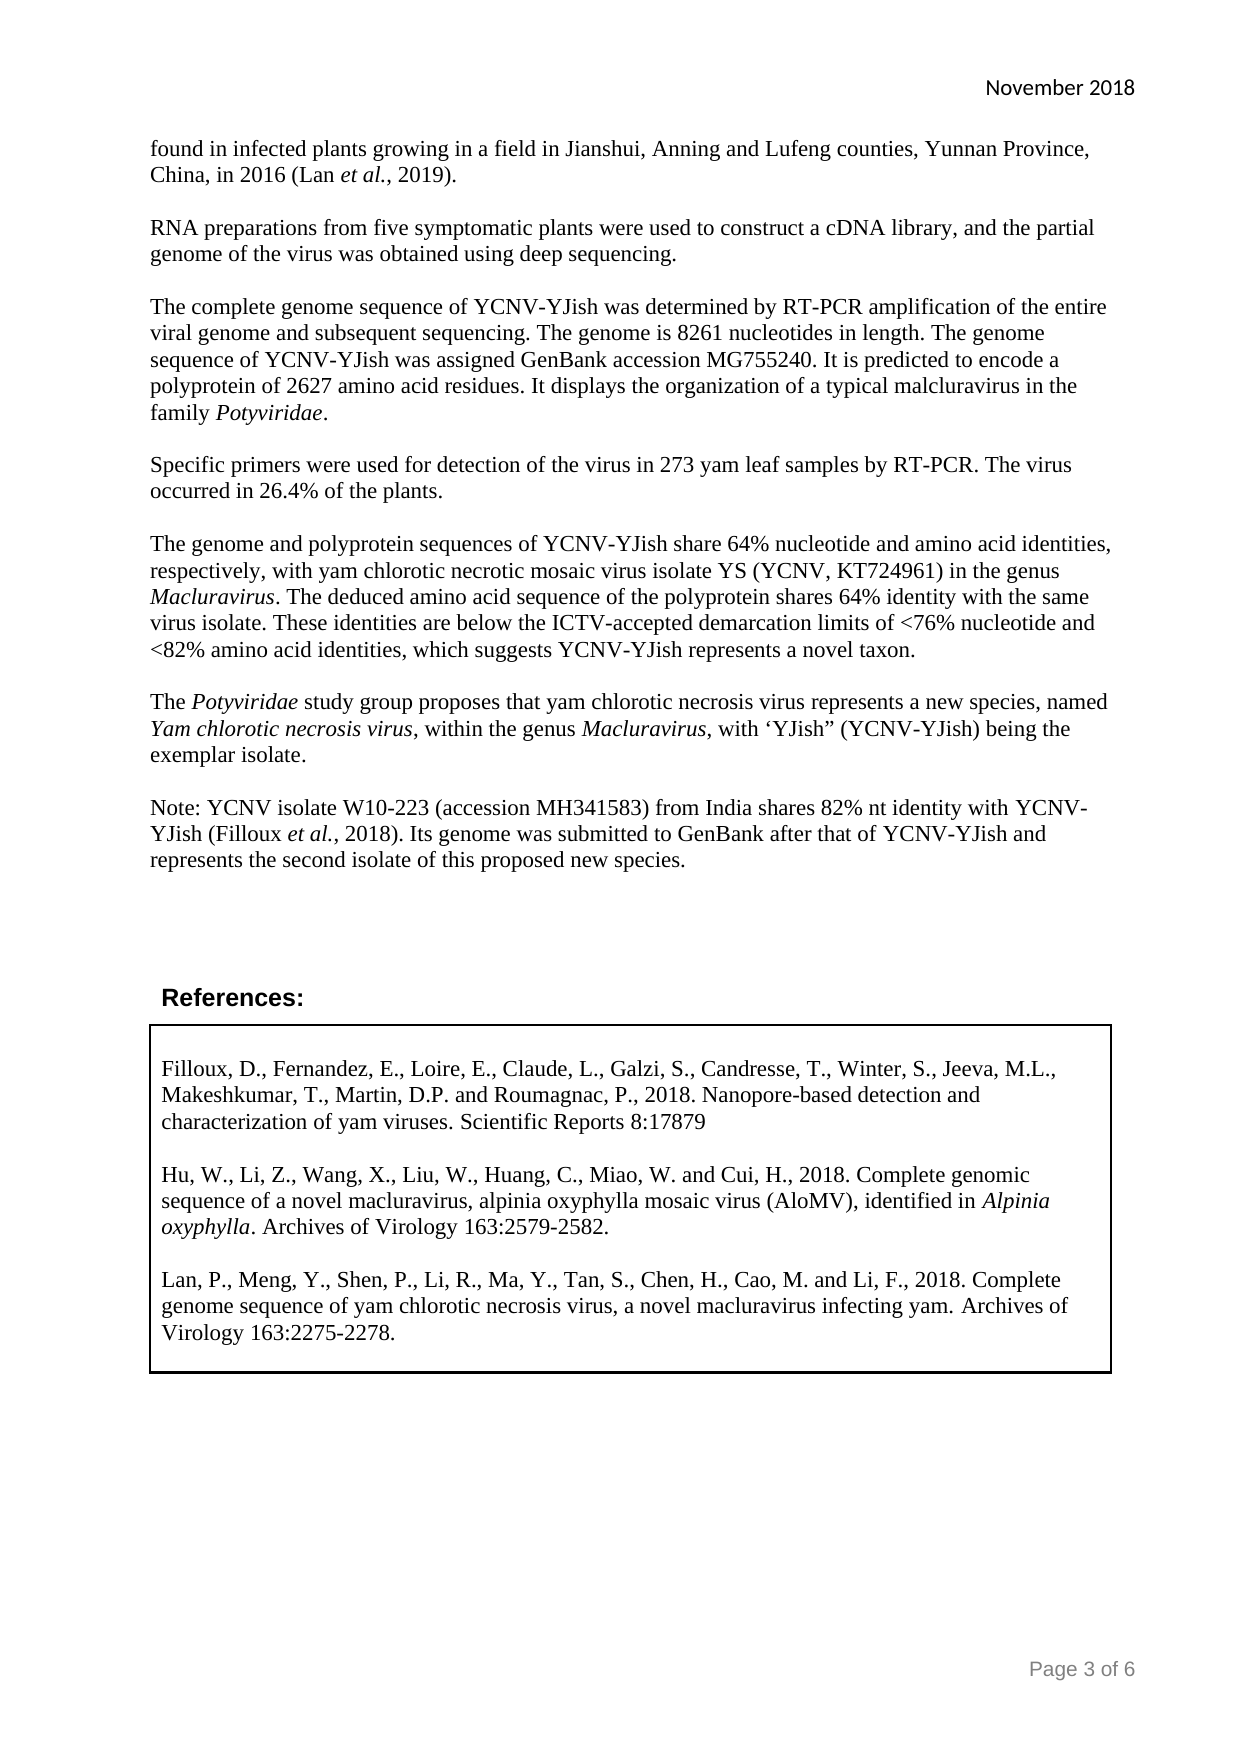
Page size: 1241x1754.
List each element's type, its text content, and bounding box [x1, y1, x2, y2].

text RNA preparations from five symptomatic plants were used to construct a cDNA library, and the partial genome of the virus was obtained using deep sequencing. [678, 214, 1135, 267]
text The complete genome sequence of YCNV-YJish was determined by RT-PCR amplification of the entire viral genome and subsequent sequencing. The genome is 8261 nucleotides in length. The genome sequence of YCNV-YJish was assigned GenBank accession MG755240. It is predicted to encode a polyprotein of 2627 amino acid residues. It displays the organization of a typical malcluravirus in the family Potyviridae. [150, 293, 1135, 425]
table_cell Filloux, D., Fernandez, E., Loire, E., Claude, L., Galzi, S., Candresse, T., Winter, S., Jeeva, M.L., Makeshkumar, T., Martin, D.P. and Roumagnac, P., 2018. Nanopore-based detection and characterization of yam viruses. Scientific Reports 8:17879 Hu, W., Li, Z., Wang, X., Liu, W., Huang, C., Miao, W. and Cui, H., 2018. Complete genomic sequence of a novel macluravirus, alpinia oxyphylla mosaic virus (AloMV), identified in Alpinia oxyphylla. Archives of Virology 163:2579-2582. Lan, P., Meng, Y., Shen, P., Li, R., Ma, Y., Tan, S., Chen, H., Cao, M. and Li, F., 2018. Complete genome sequence of yam chlorotic necrosis virus, a novel macluravirus infecting yam. Archives of Virology 163:2275-2278. [151, 1026, 1110, 1371]
text Specific primers were used for detection of the virus in 273 yam leaf samples by RT-PCR. The virus occurred in 26.4% of the plants. [443, 451, 1135, 504]
text The genome and polyprotein sequences of YCNV-YJish share 64% nucleotide and amino acid identities, respectively, with yam chlorotic necrotic mosaic virus isolate YS (YCNV, KT724961) in the genus Macluravirus. The deduced amino acid sequence of the polyprotein shares 64% identity with the same virus isolate. These identities are below the ICTV-accepted demarcation limits of <76% nucleotide and <82% amino acid identities, which suggests YCNV-YJish represents a novel taxon. [917, 530, 1135, 662]
table_header References: [150, 983, 1111, 1024]
text The Potyviridae study group proposes that yam chlorotic necrosis virus represents a new species, named Yam chlorotic necrosis virus, within the genus Macluravirus, with ‘YJish” (YCNV-YJish) being the exemplar isolate. [150, 688, 1135, 767]
text Note: YCNV isolate W10-223 (accession MH341583) from India shares 82% nt identity with YCNV-YJish (Filloux et al., 2018). Its genome was submitted to GenBank after that of YCNV-YJish and represents the second isolate of this proposed new species. [150, 794, 1135, 873]
